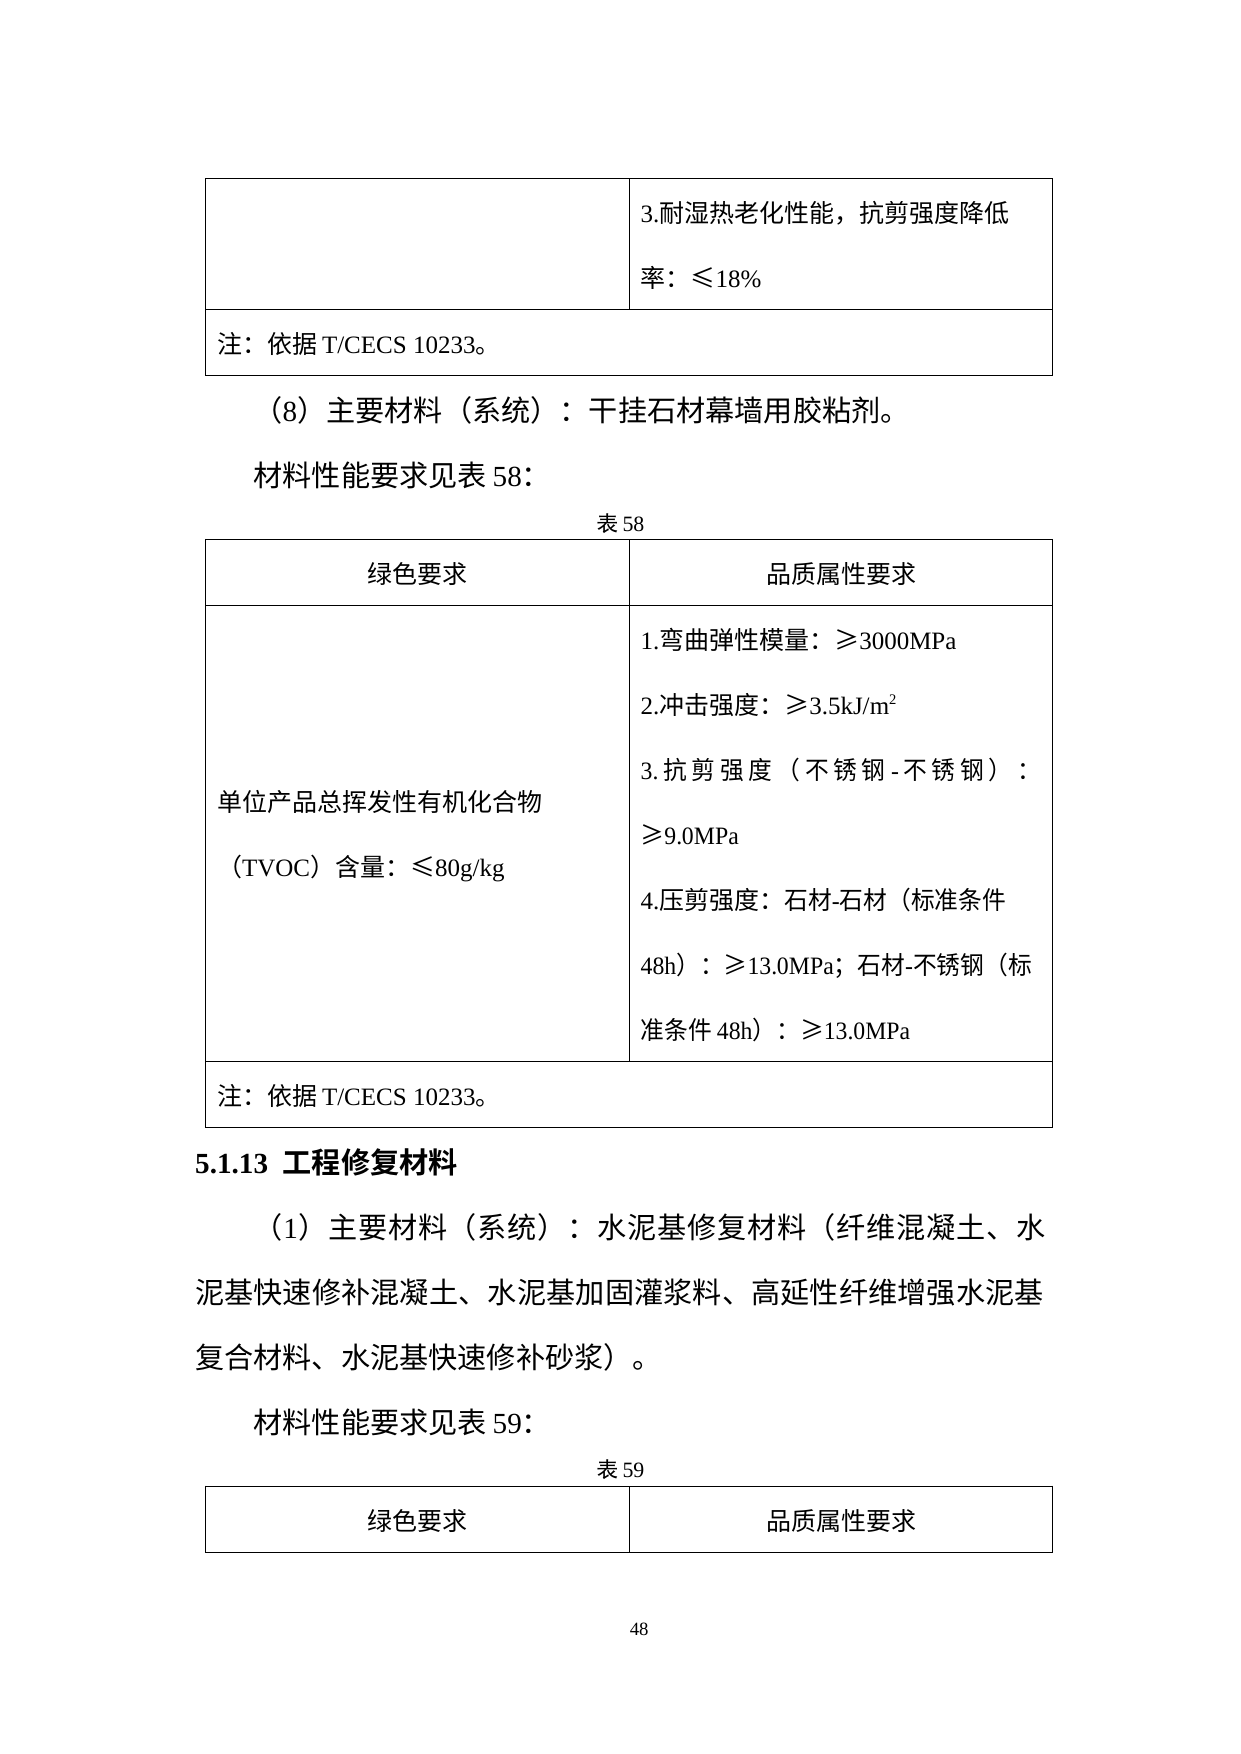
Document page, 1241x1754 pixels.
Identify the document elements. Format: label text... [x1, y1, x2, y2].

text （1）主要材料（系统）：水泥基修复材料（纤维混凝土、水泥基快速修补混凝土、水泥基加固灌浆料、高延性纤维增强水泥基复合材料、水泥基快速修补砂浆）。 [195, 1193, 1045, 1388]
table_header 绿色要求 [206, 1487, 629, 1552]
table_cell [206, 179, 629, 309]
subtitle 5.1.13 工程修复材料 [195, 1128, 1045, 1193]
text （8）主要材料（系统）：干挂石材幕墙用胶粘剂。 [195, 376, 1045, 441]
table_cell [630, 179, 1052, 309]
text 表59 [195, 1453, 1045, 1486]
text 材料性能要求见表58： [195, 441, 1045, 506]
text 表58 [195, 506, 1045, 539]
table_header 品质属性要求 [630, 540, 1052, 605]
table_header 品质属性要求 [630, 1487, 1052, 1552]
table_cell 注：依据T/CECS 10233。 [206, 310, 1052, 375]
text 材料性能要求见表59： [195, 1388, 1045, 1453]
table_header 绿色要求 [206, 540, 629, 605]
table_cell 单位产品总挥发性有机化合物（TVOC）含量：≤80g/kg [206, 606, 629, 1061]
table_cell 1.弯曲弹性模量：≥3000MPa 2.冲击强度：≥3.5kJ/m2 3.抗剪强度（不锈钢-不锈钢）：≥9.0MPa 4.压剪强度：石材-石材（标准条件48h）：≥13.0MPa；石材-不锈钢（标准条件48h）：≥13.0MPa [630, 606, 1052, 1061]
table_cell 注：依据T/CECS 10233。 [206, 1062, 1052, 1127]
